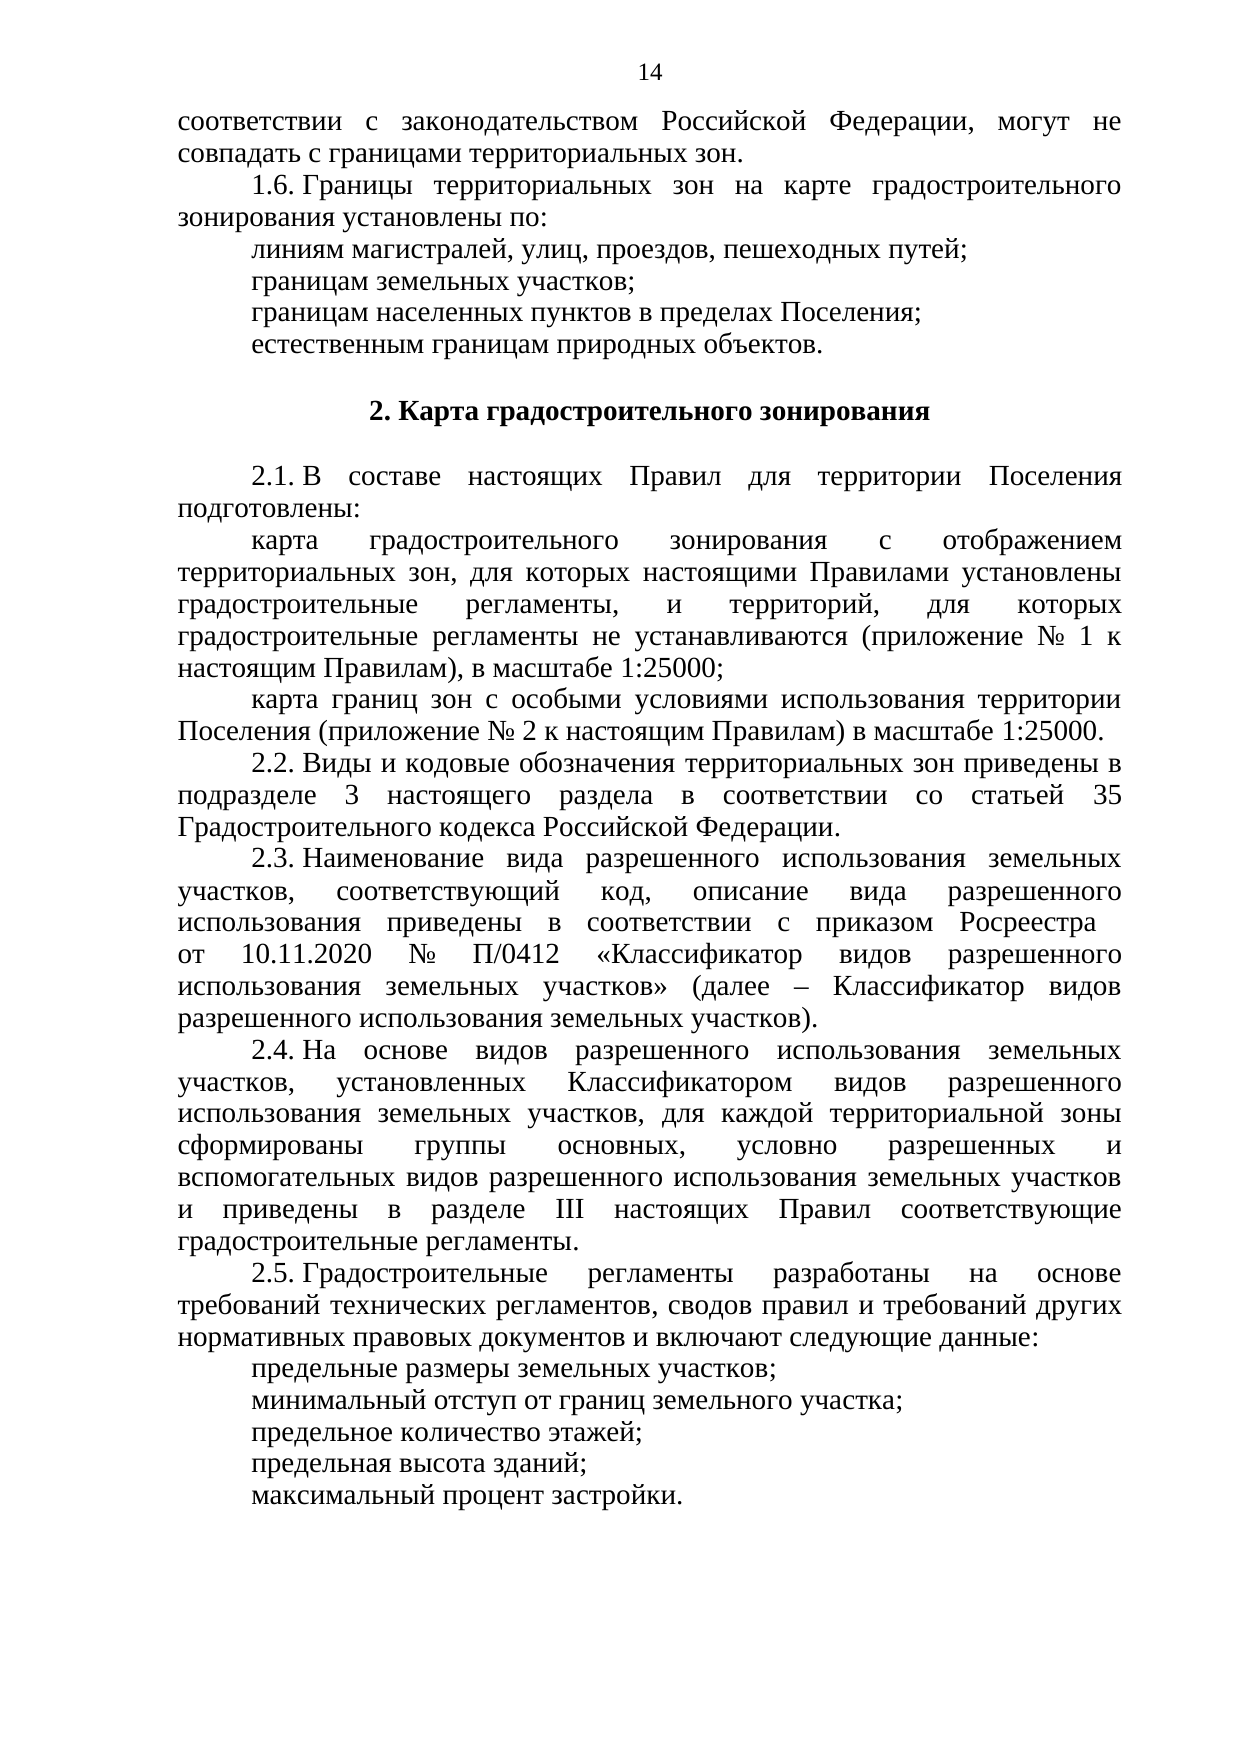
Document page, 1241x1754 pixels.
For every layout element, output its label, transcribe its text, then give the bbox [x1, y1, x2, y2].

text 2.4. На основе видов разрешенного использования земельных участков, установленных Классификатором видов разрешенного использования земельных участков, для каждой территориальной зоны сформированы группы основных, условно разрешенных и вспомогательных видов разрешенного использования земельных участков и приведены в разделе III настоящих Правил соответствующие градостроительные регламенты. [177, 1034, 1122, 1257]
text границам земельных участков; [177, 264, 1122, 296]
text минимальный отступ от границ земельного участка; [177, 1384, 1122, 1416]
text естественным границам природных объектов. [177, 328, 1122, 360]
text предельное количество этажей; [177, 1416, 1122, 1447]
text границам населенных пунктов в пределах Поселения; [177, 296, 1122, 328]
text 2.1. В составе настоящих Правил для территории Поселения подготовлены: [177, 460, 1122, 524]
text максимальный процент застройки. [177, 1479, 1122, 1511]
text карта градостроительного зонирования с отображением территориальных зон, для которых настоящими Правилами установлены градостроительные регламенты, и территорий, для которых градостроительные регламенты не устанавливаются (приложение № 1 к настоящим Правилам), в масштабе 1:25000; [177, 524, 1122, 683]
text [177, 105, 1122, 169]
text предельные размеры земельных участков; [177, 1352, 1122, 1384]
text 2.5. Градостроительные регламенты разработаны на основе требований технических регламентов, сводов правил и требований других нормативных правовых документов и включают следующие данные: [177, 1257, 1122, 1352]
text предельная высота зданий; [177, 1447, 1122, 1479]
text 2.2. Виды и кодовые обозначения территориальных зон приведены в подразделе 3 настоящего раздела в соответствии со статьей 35 Градостроительного кодекса Российской Федерации. [177, 747, 1122, 842]
text линиям магистралей, улиц, проездов, пешеходных путей; [177, 233, 1122, 264]
text 2.3. Наименование вида разрешенного использования земельных участков, соответствующий код, описание вида разрешенного использования приведены в соответствии с приказом Росреестра от 10.11.2020 № П/0412 «Классификатор видов разрешенного использования земельных участков» (далее – Классификатор видов разрешенного использования земельных участков). [177, 842, 1122, 1034]
text карта границ зон с особыми условиями использования территории Поселения (приложение № 2 к настоящим Правилам) в масштабе 1:25000. [177, 683, 1122, 747]
text 1.6. Границы территориальных зон на карте градостроительного зонирования установлены по: [177, 169, 1122, 233]
text 2. Карта градостроительного зонирования [177, 393, 1122, 427]
